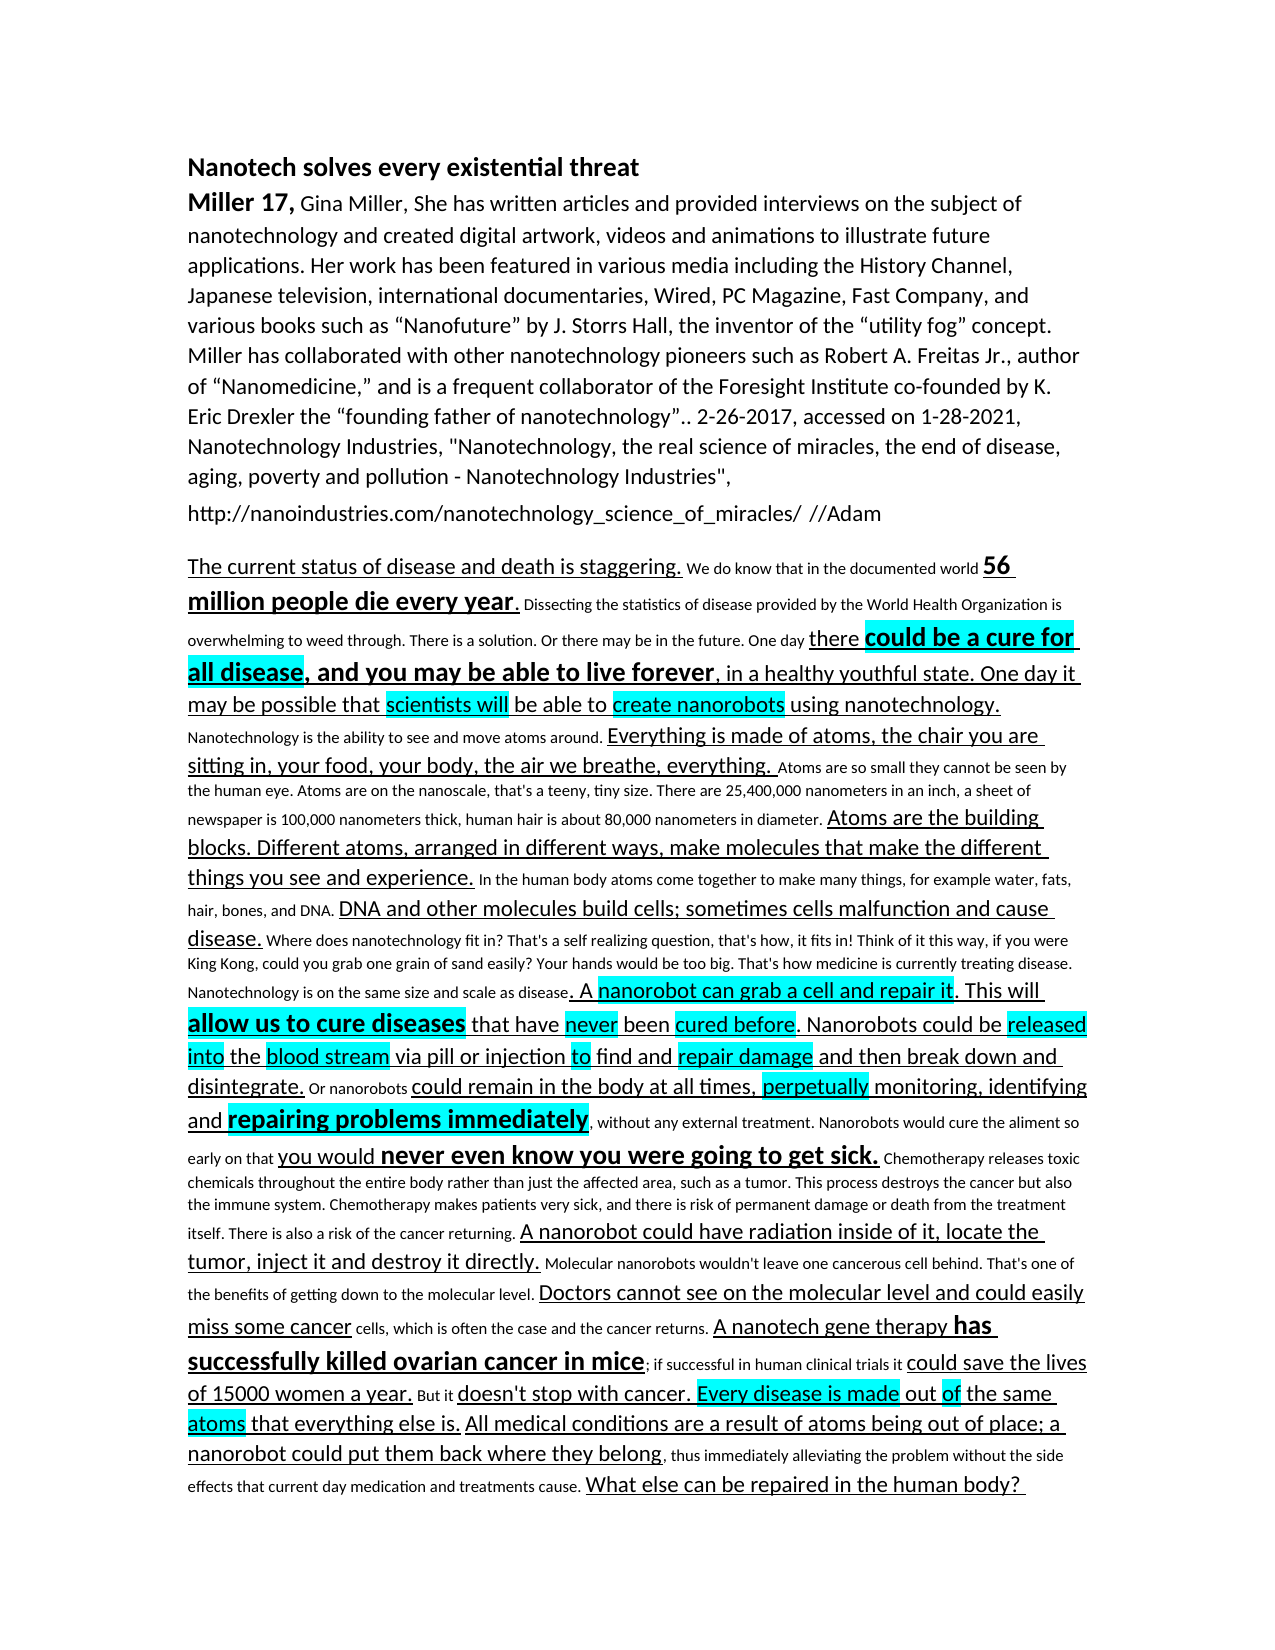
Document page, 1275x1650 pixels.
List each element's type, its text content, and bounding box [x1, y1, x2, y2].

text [187, 1036, 1087, 1498]
subtitle Nanotech solves every existential threat [187, 150, 1087, 183]
text Miller 17, Gina Miller, She has written articles and provided interviews on the subject of nanotechnology and created digital artwork, videos and animations to illustrate future applications. Her work has been featured in various media including the History Channel, Japanese television, international documentaries, Wired, PC Magazine, Fast Company, and various books such as “Nanofuture” by J. Storrs Hall, the inventor of the “utility fog” concept. Miller has collaborated with other nanotechnology pioneers such as Robert A. Freitas Jr., author of “Nanomedicine,” and is a frequent collaborator of the Foresight Institute co-founded by K. Eric Drexler the “founding father of nanotechnology”.. 2-26-2017, accessed on 1-28-2021, Nanotechnology Industries, "Nanotechnology, the real science of miracles, the end of disease, aging, poverty and pollution - Nanotechnology Industries", http://nanoindustries.com/nanotechnology_science_of_miracles/ //Adam [187, 186, 1087, 529]
